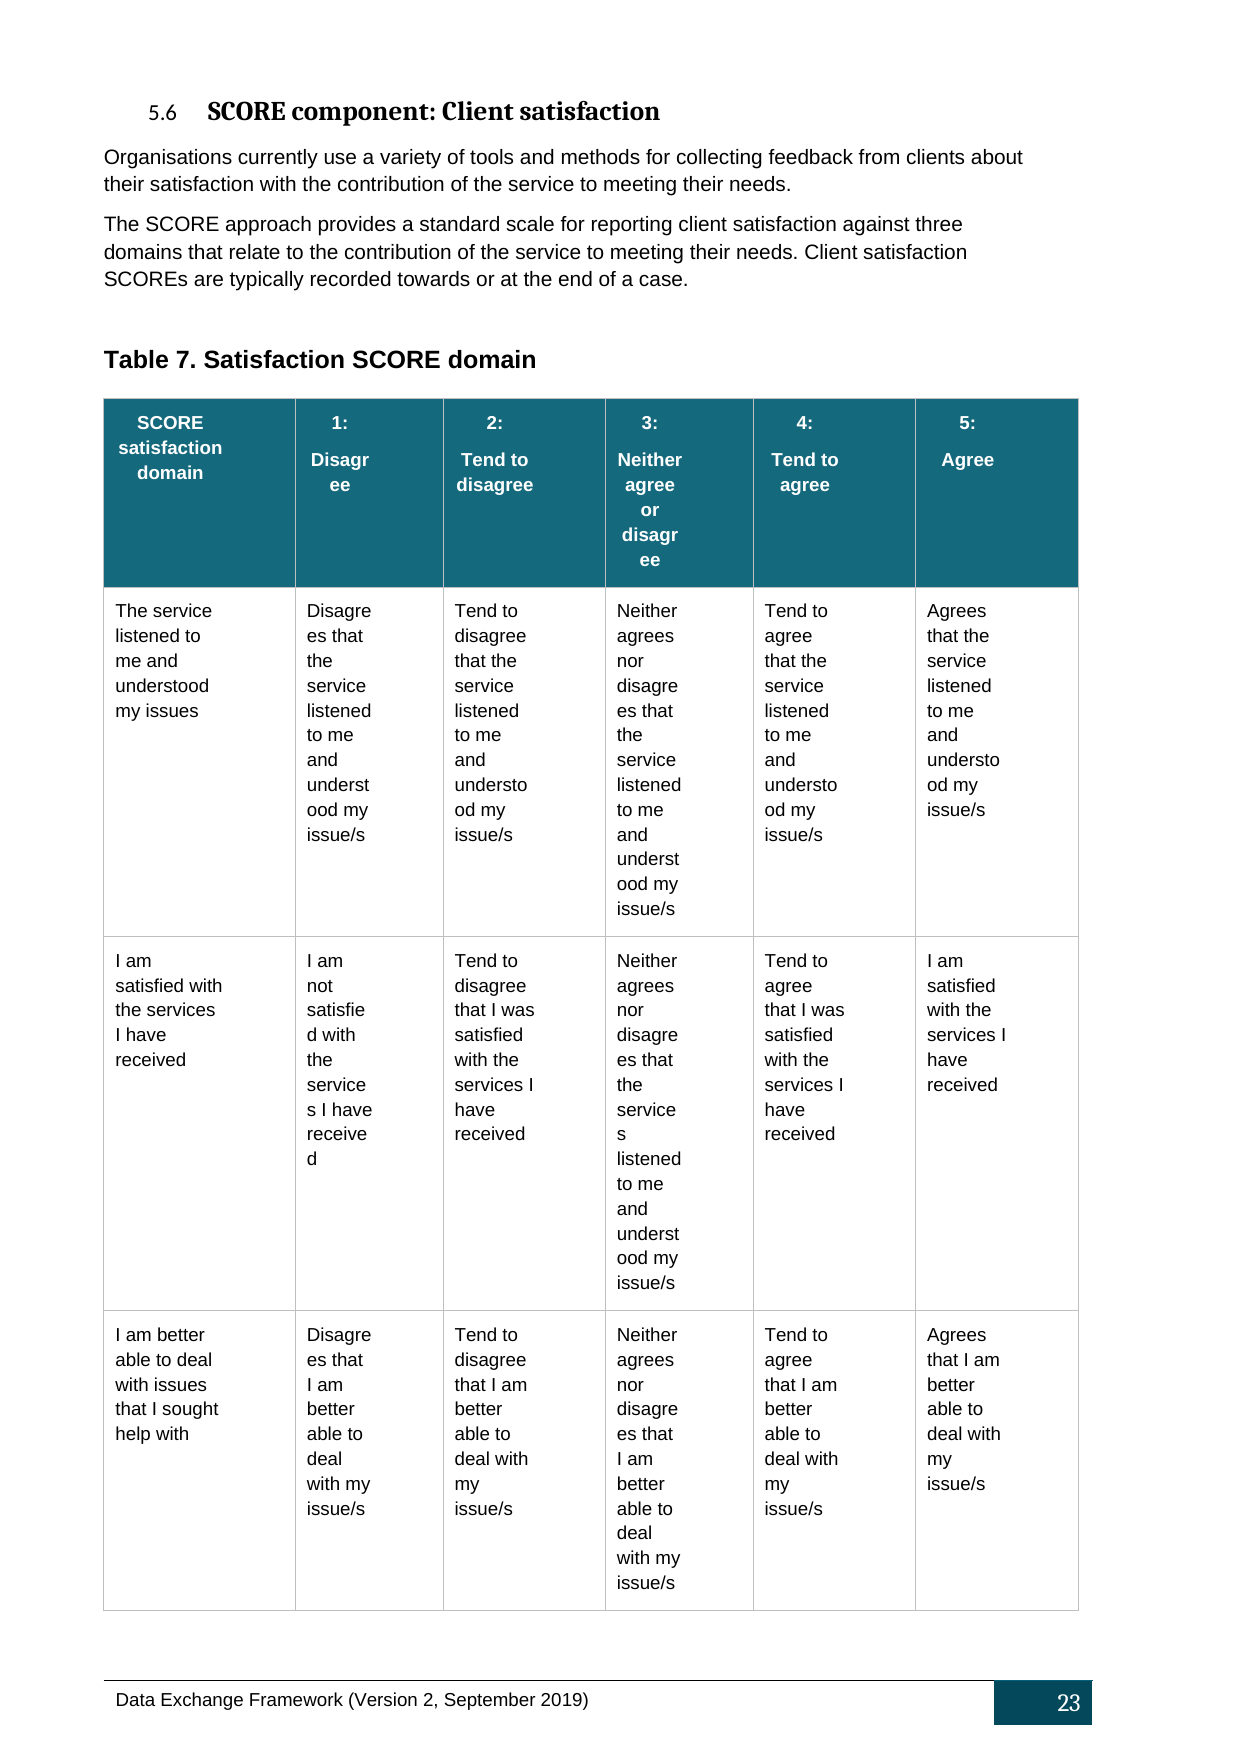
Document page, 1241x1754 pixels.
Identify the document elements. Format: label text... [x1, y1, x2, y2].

table_header 3: Neither agree or disagree [606, 399, 753, 587]
table_header 5: Agree [916, 399, 1078, 587]
table_cell I am satisfied with the services I have received [104, 937, 295, 1310]
table_cell The service listened to me and understood my issues [104, 588, 295, 936]
table_header 2: Tend to disagree [444, 399, 605, 587]
list Organisations currently use a variety of tools and methods for collecting feedback from clients about their satisfaction with the contribution of the service to meeting their needs. [103, 144, 1033, 196]
table_cell Disagrees that I am better able to deal with my issue/s [296, 1311, 443, 1610]
list The SCORE approach provides a standard scale for reporting client satisfaction against three domains that relate to the contribution of the service to meeting their needs. Client satisfaction SCOREs are typically recorded towards or at the end of a case. [103, 212, 1033, 291]
subtitle Table 7. Satisfaction SCORE domain [103, 344, 1033, 373]
table_cell I am not satisfied with the services I have received [296, 937, 443, 1310]
table_cell I am satisfied with the services I have received [916, 937, 1078, 1310]
table_cell Tend to agree that the service listened to me and understood my issue/s [754, 588, 915, 936]
table_cell Tend to disagree that I am better able to deal with my issue/s [444, 1311, 605, 1610]
table_cell Neither agrees nor disagrees that the services listened to me and understood my issue/s [606, 937, 753, 1310]
table_cell Tend to agree that I was satisfied with the services I have received [754, 937, 915, 1310]
table_header 1: Disagree [296, 399, 443, 587]
table_cell Tend to agree that I am better able to deal with my issue/s [754, 1311, 915, 1610]
table_header 4: Tend to agree [754, 399, 915, 587]
table_cell Disagrees that the service listened to me and understood my issue/s [296, 588, 443, 936]
table_cell Tend to disagree that I was satisfied with the services I have received [444, 937, 605, 1310]
table_cell Neither agrees nor disagrees that the service listened to me and understood my issue/s [606, 588, 753, 936]
table_header SCORE satisfaction domain [104, 399, 295, 587]
table_cell Neither agrees nor disagrees that I am better able to deal with my issue/s [606, 1311, 753, 1610]
table_cell I am better able to deal with issues that I sought help with [104, 1311, 295, 1610]
table_cell Agrees that I am better able to deal with my issue/s [916, 1311, 1078, 1610]
table_cell Tend to disagree that the service listened to me and understood my issue/s [444, 588, 605, 936]
subtitle SCORE component: Client satisfaction [148, 96, 1092, 127]
table_cell Agrees that the service listened to me and understood my issue/s [916, 588, 1078, 936]
